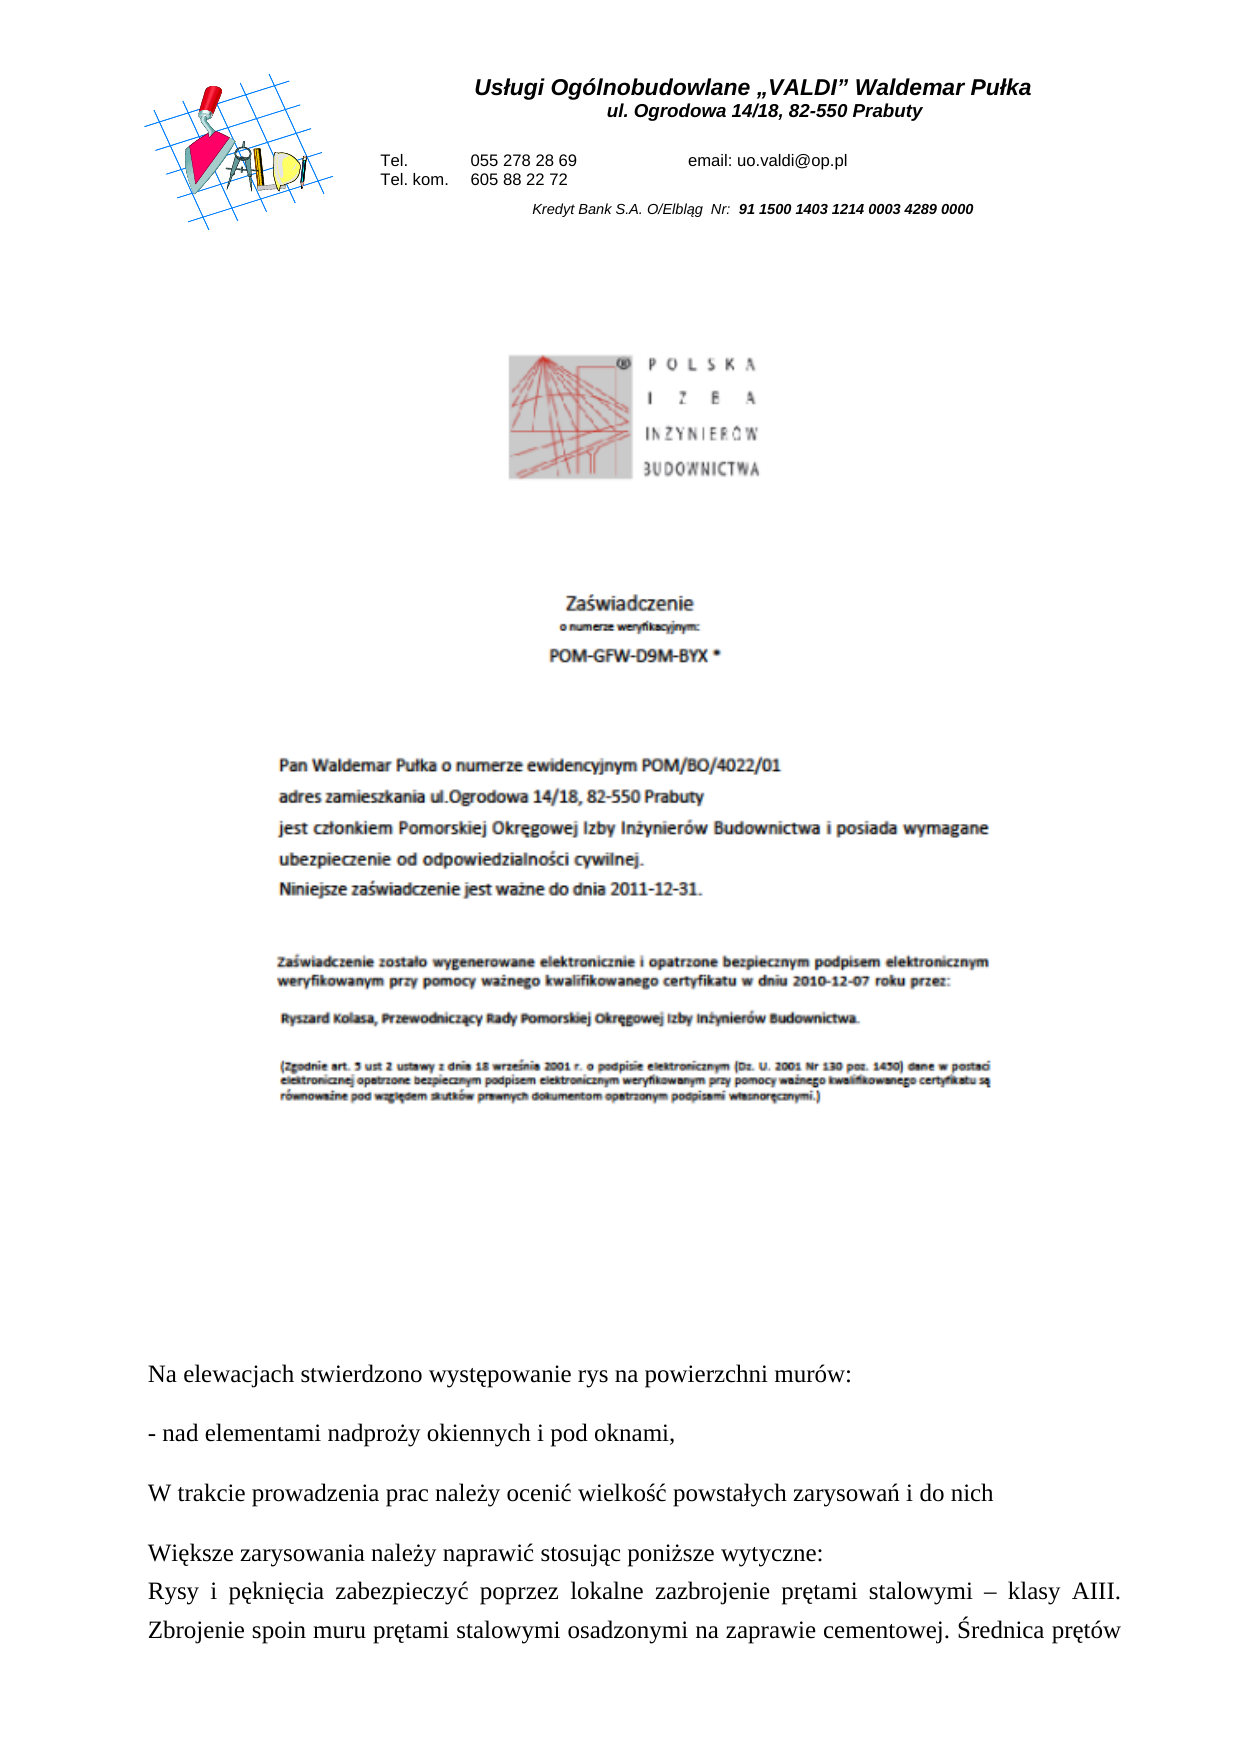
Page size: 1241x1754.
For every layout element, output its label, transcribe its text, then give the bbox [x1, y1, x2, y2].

text Na elewacjach stwierdzono występowanie rys na powierzchni murów: [148, 1359, 1122, 1388]
text - nad elementami nadproży okiennych i pod oknami, [148, 1418, 1122, 1447]
text W trakcie prowadzenia prac należy ocenić wielkość powstałych zarysowań i do nich [148, 1478, 1122, 1507]
text Rysy i pęknięcia zabezpieczyć poprzez lokalne zazbrojenie prętami stalowymi – klasy AIII. Zbrojenie spoin muru prętami stalowymi osadzonymi na zaprawie cementowej. Średnica prętów nie powinna przekraczać 10 mm ze względu na ograniczoną szerokość spoin, a jednocześnie maksymalne wykorzystanie nośności pręta, wynikającej z przyczepności zaprawy, wielkości obwodu pręta i jego długości. Przed przystąpieniem do wzmocnienia ściany należy wypełnić zaprawą cementową wszystkie rysy i spękania, usunąć tynk co najmniej na szerokości 50 cm z obu stron pęknięcia bądź rysy. Następnie usuwa się ze spoin zaprawę na głębokość 2-3 cm, przy czym dotyczy to co najmniej 2-3 spoin powyżej i poniżej rysy. Po dokładnym oczyszczeniu spoin i powierzchni ściany z resztek zaprawy oraz po zmyciu ich wodą, spoiny wypełnia się zaprawą cementową co najmniej klasy M5 i wciska się w nią pręty stalowe (schemat. 1) odpowiedniej długości. Pręty daje się nie rzadziej niż co trzecią spoinę. Po wciśnięciu prętów uzupełnia się zaprawę w spoinach, a po jej związaniu ścianę tynkuje się. [148, 1576, 1122, 1644]
text Większe zarysowania należy naprawić stosując poniższe wytyczne: [148, 1538, 1122, 1566]
